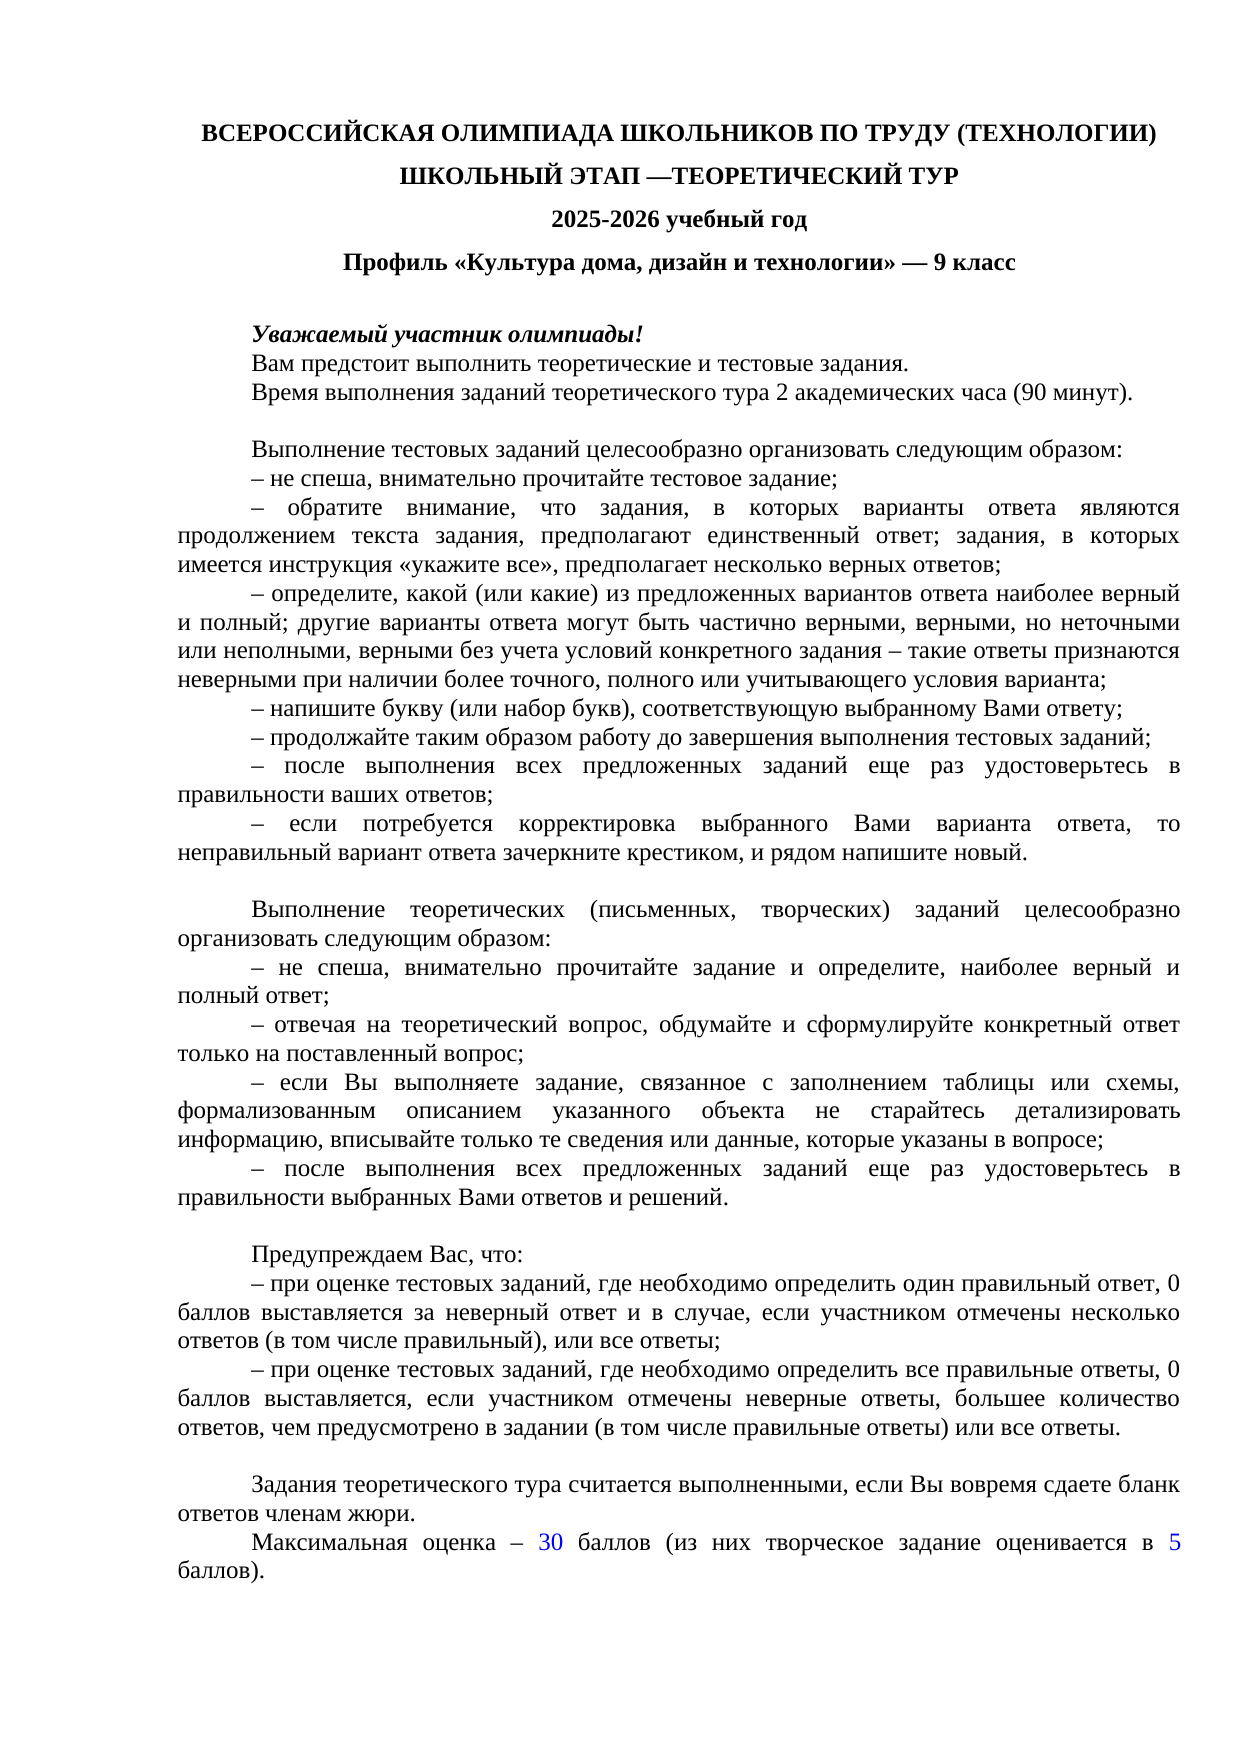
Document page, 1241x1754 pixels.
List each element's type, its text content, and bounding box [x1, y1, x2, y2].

text – если потребуется корректировка выбранного Вами варианта ответа, то неправильный вариант ответа зачеркните крестиком, и рядом напишите новый. [177, 808, 1181, 866]
text Выполнение теоретических (письменных, творческих) заданий целесообразно организовать следующим образом: [177, 894, 1181, 952]
text ВСЕРОССИЙСКАЯ ОЛИМПИАДА ШКОЛЬНИКОВ ПО ТРУДУ (ТЕХНОЛОГИИ) [177, 118, 1181, 147]
text Задания теоретического тура считается выполненными, если Вы вовремя сдаете бланк ответов членам жюри. [177, 1469, 1181, 1527]
text – определите, какой (или какие) из предложенных вариантов ответа наиболее верный и полный; другие варианты ответа могут быть частично верными, верными, но неточными или неполными, верными без учета условий конкретного задания – такие ответы признаются неверными при наличии более точного, полного или учитывающего условия варианта; [177, 578, 1181, 693]
text Выполнение тестовых заданий целесообразно организовать следующим образом: [177, 434, 1181, 463]
text Профиль «Культура дома, дизайн и технологии» ― 9 класс [177, 247, 1181, 276]
text Уважаемый участник олимпиады! [177, 319, 1181, 348]
text – напишите букву (или набор букв), соответствующую выбранному Вами ответу; [177, 693, 1181, 722]
text Максимальная оценка – 30 баллов (из них творческое задание оценивается в 5 баллов). [177, 1527, 1181, 1584]
text ШКОЛЬНЫЙ ЭТАП ―ТЕОРЕТИЧЕСКИЙ ТУР [177, 161, 1181, 190]
text – при оценке тестовых заданий, где необходимо определить один правильный ответ, 0 баллов выставляется за неверный ответ и в случае, если участником отмечены несколько ответов (в том числе правильный), или все ответы; [177, 1268, 1181, 1354]
text – отвечая на теоретический вопрос, обдумайте и сформулируйте конкретный ответ только на поставленный вопрос; [177, 1009, 1181, 1067]
text Предупреждаем Вас, что: [177, 1239, 1181, 1268]
text – после выполнения всех предложенных заданий еще раз удостоверьтесь в правильности выбранных Вами ответов и решений. [177, 1153, 1181, 1211]
text – при оценке тестовых заданий, где необходимо определить все правильные ответы, 0 баллов выставляется, если участником отмечены неверные ответы, большее количество ответов, чем предусмотрено в задании (в том числе правильные ответы) или все ответы. [177, 1354, 1181, 1441]
text Вам предстоит выполнить теоретические и тестовые задания. [177, 348, 1181, 377]
text – продолжайте таким образом работу до завершения выполнения тестовых заданий; [177, 722, 1181, 751]
text – не спеша, внимательно прочитайте задание и определите, наиболее верный и полный ответ; [177, 952, 1181, 1009]
text Время выполнения заданий теоретического тура 2 академических часа (90 минут). [177, 377, 1181, 406]
text – не спеша, внимательно прочитайте тестовое задание; [177, 463, 1181, 492]
text – обратите внимание, что задания, в которых варианты ответа являются продолжением текста задания, предполагают единственный ответ; задания, в которых имеется инструкция «укажите все», предполагает несколько верных ответов; [177, 492, 1181, 578]
text – если Вы выполняете задание, связанное с заполнением таблицы или схемы, формализованным описанием указанного объекта не старайтесь детализировать информацию, вписывайте только те сведения или данные, которые указаны в вопросе; [177, 1067, 1181, 1153]
text 2025-2026 учебный год [177, 204, 1181, 233]
text – после выполнения всех предложенных заданий еще раз удостоверьтесь в правильности ваших ответов; [177, 751, 1181, 808]
